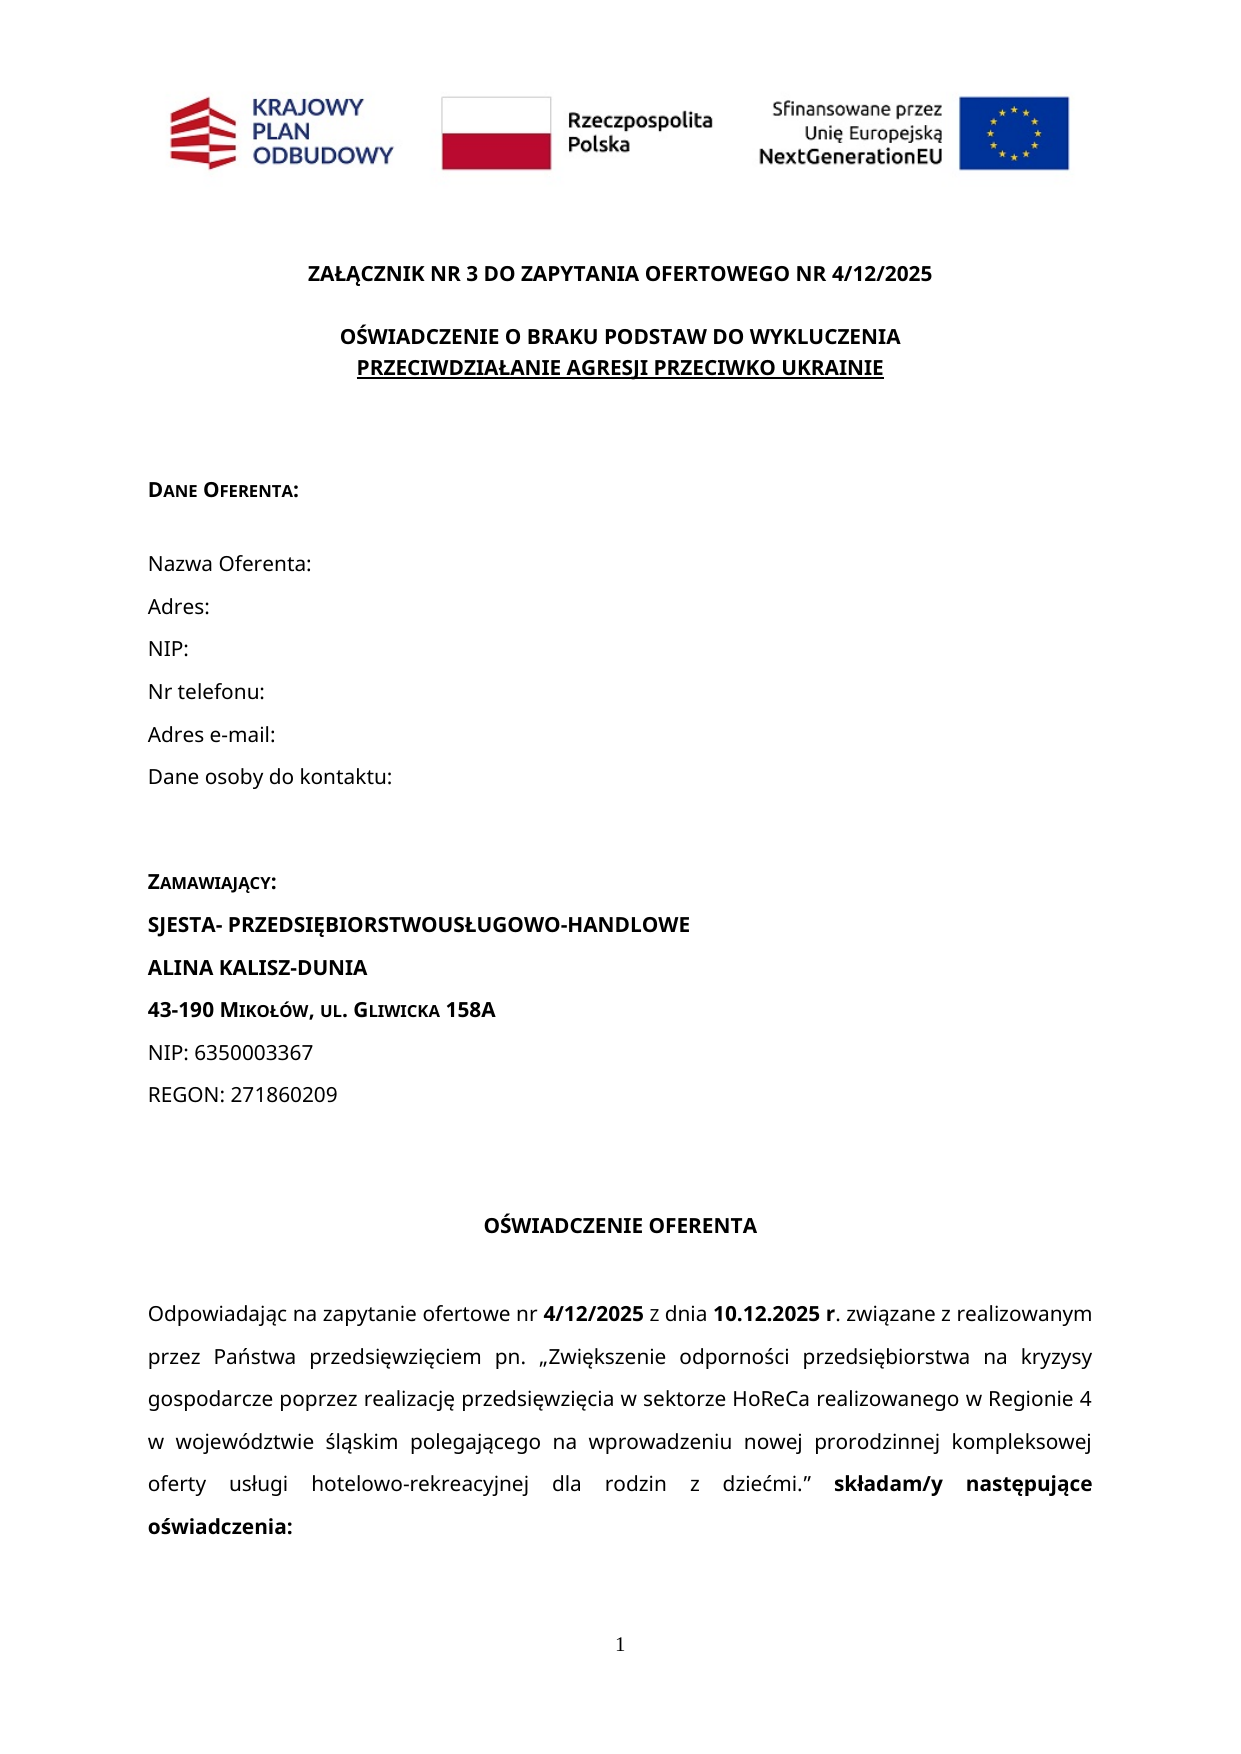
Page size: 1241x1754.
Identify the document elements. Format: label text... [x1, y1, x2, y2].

text Dane osoby do kontaktu: [148, 762, 1093, 791]
text OŚWIADCZENIE O BRAKU PODSTAW DO WYKLUCZENIA [148, 319, 1093, 350]
text NIP: [148, 634, 1093, 663]
text 43-190 Mikołów, ul. Gliwicka 158A [148, 995, 1093, 1024]
text Nazwa Oferenta: [148, 549, 1093, 578]
text Adres: [148, 592, 1093, 620]
text ALINA KALISZ-DUNIA [148, 953, 1093, 981]
text ZAŁĄCZNIK NR 3 DO ZAPYTANIA OFERTOWEGO NR 4/12/2025 [148, 257, 1093, 288]
text Odpowiadając na zapytanie ofertowe nr 4/12/2025 z dnia 10.12.2025 r. związane z realizowanym przez Państwa przedsięwzięciem pn. „Zwiększenie odporności przedsiębiorstwa na kryzysy gospodarcze poprzez realizację przedsięwzięcia w sektorze HoReCa realizowanego w Regionie 4 w województwie śląskim polegającego na wprowadzeniu nowej prorodzinnej kompleksowej oferty usługi hotelowo-rekreacyjnej dla rodzin z dziećmi.” składam/y następujące oświadczenia: [148, 1299, 1093, 1541]
text Nr telefonu: [148, 677, 1093, 706]
text REGON: 271860209 [148, 1080, 1093, 1109]
text Adres e-mail: [148, 720, 1093, 748]
text NIP: 6350003367 [148, 1038, 1093, 1066]
text SJESTA- PRZEDSIĘBIORSTWOUSŁUGOWO-HANDLOWE [148, 910, 1093, 938]
text Dane Oferenta: [148, 475, 1093, 504]
text OŚWIADCZENIE OFERENTA [148, 1208, 1093, 1239]
text PRZECIWDZIAŁANIE AGRESJI PRZECIWKO UKRAINIE [148, 350, 1093, 382]
text Zamawiający: [148, 867, 1093, 896]
picture [147, 73, 1093, 194]
